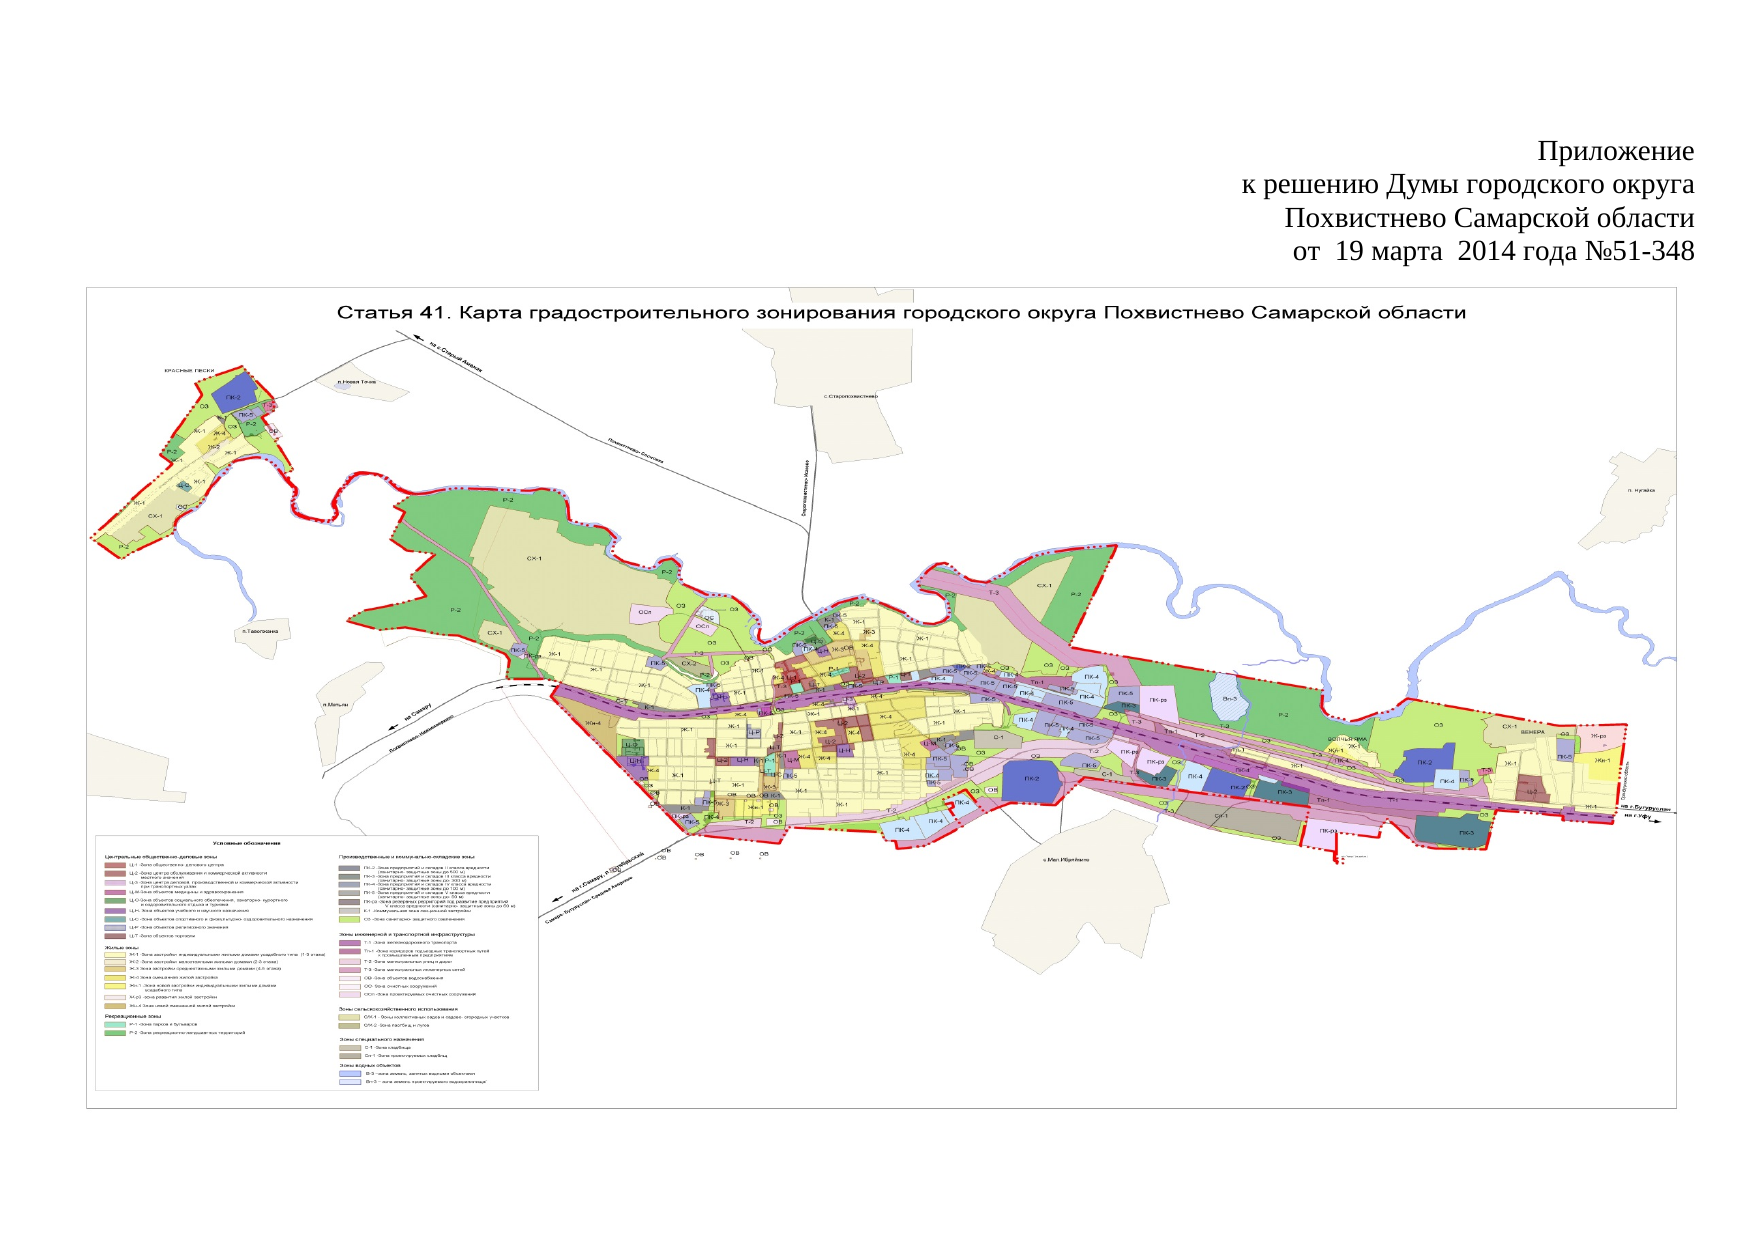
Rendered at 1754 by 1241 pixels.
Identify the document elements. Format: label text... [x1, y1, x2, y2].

picture [59, 267, 1704, 1129]
text к решению Думы городского округа [59, 166, 1695, 200]
text от 19 марта 2014 года №51-348 [59, 233, 1695, 267]
text Приложение [59, 133, 1695, 166]
text Похвистнево Самарской области [59, 200, 1695, 233]
